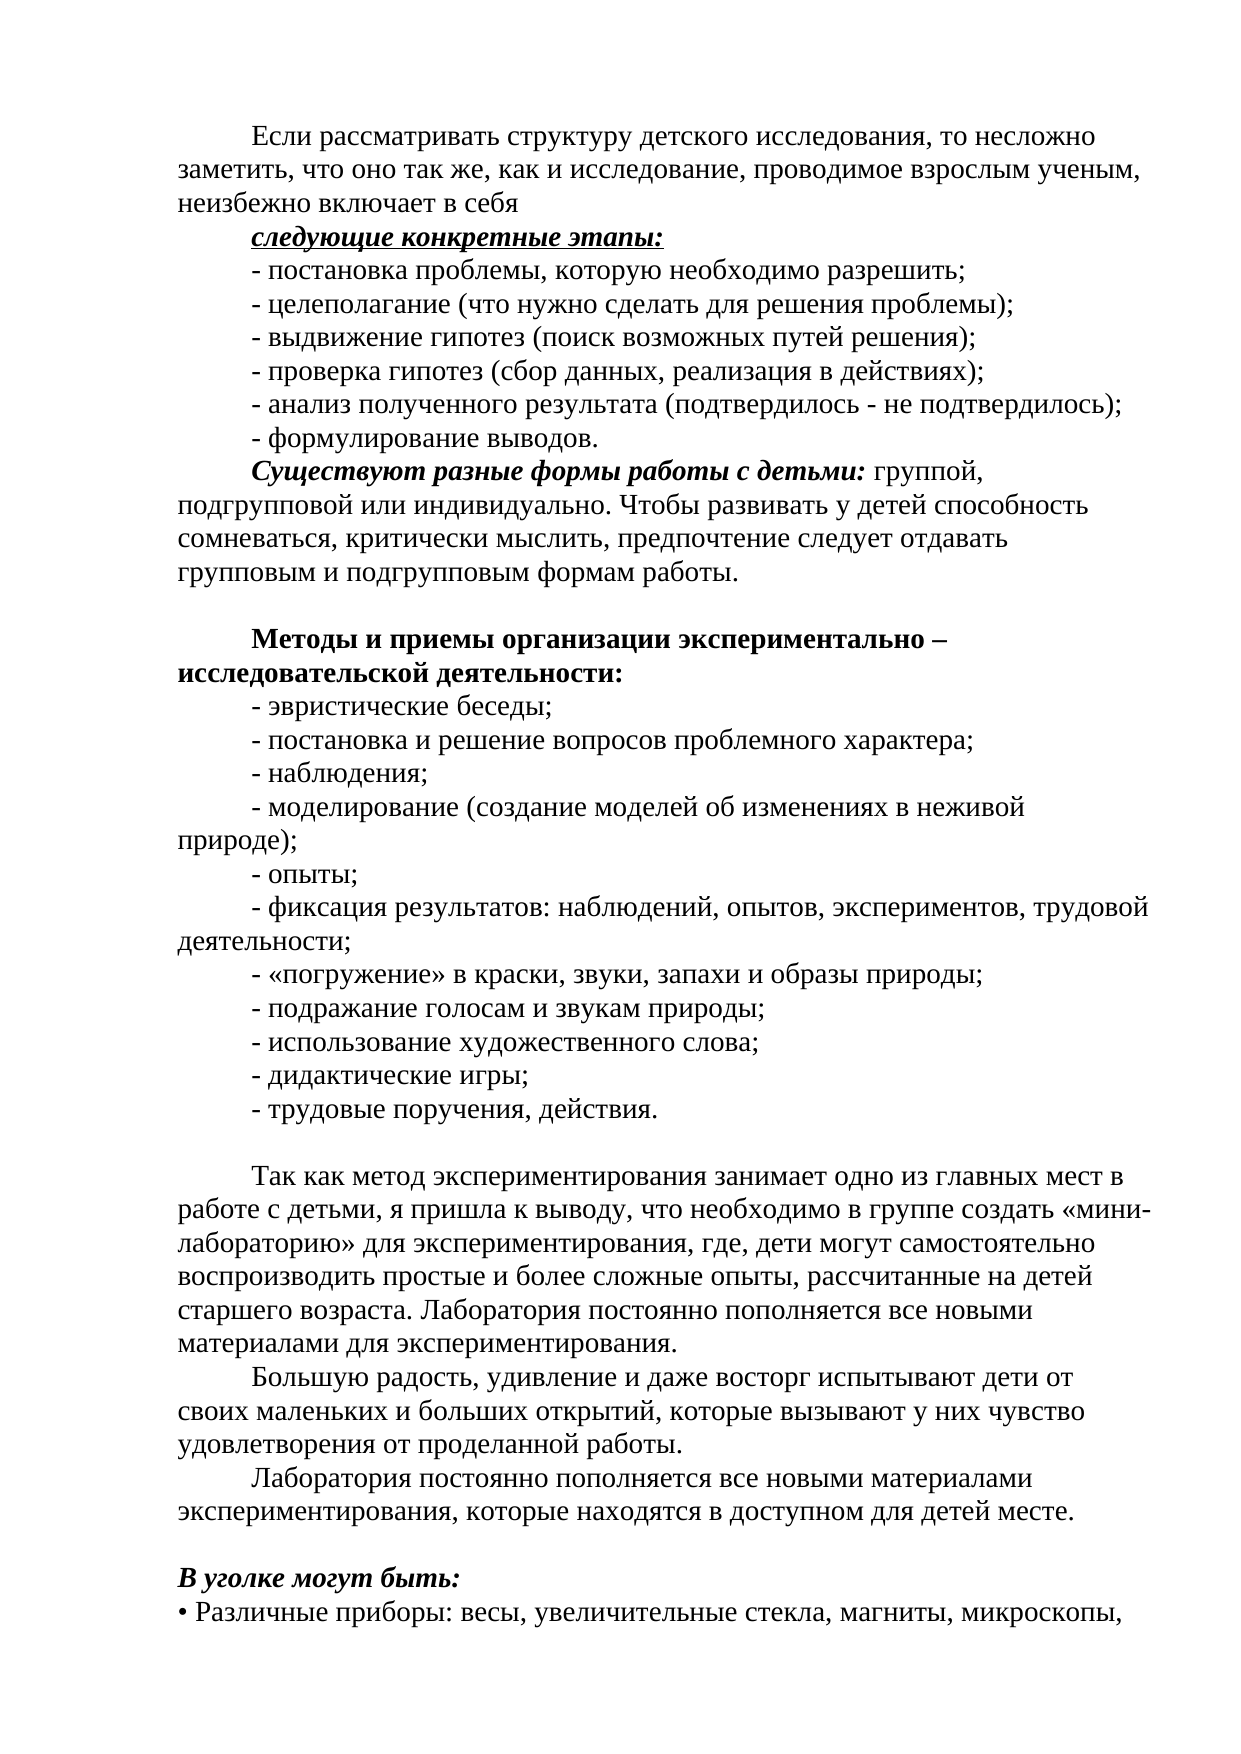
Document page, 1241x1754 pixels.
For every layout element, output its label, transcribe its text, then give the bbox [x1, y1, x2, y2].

text - наблюдения; [177, 755, 1152, 789]
text Лаборатория постоянно пополняется все новыми материалами экспериментирования, которые находятся в доступном для детей месте. [177, 1460, 1152, 1527]
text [177, 1527, 1152, 1627]
text - целеполагание (что нужно сделать для решения проблемы); [177, 286, 1152, 319]
text - постановка проблемы, которую необходимо разрешить; [177, 252, 1152, 286]
text Так как метод экспериментирования занимает одно из главных мест в работе с детьми, я пришла к выводу, что необходимо в группе создать «мини-лабораторию» для экспериментирования, где, дети могут самостоятельно воспроизводить простые и более сложные опыты, рассчитанные на детей старшего возраста. Лаборатория постоянно пополняется все новыми материалами для экспериментирования. [177, 1158, 1152, 1359]
text - формулирование выводов. [177, 420, 1152, 453]
text - постановка и решение вопросов проблемного характера; [177, 722, 1152, 755]
text - фиксация результатов: наблюдений, опытов, экспериментов, трудовой деятельности; [177, 889, 1152, 957]
text Большую радость, удивление и даже восторг испытывают дети от своих маленьких и больших открытий, которые вызывают у них чувство удовлетворения от проделанной работы. [177, 1359, 1152, 1460]
text следующие конкретные этапы: [177, 219, 1152, 252]
text - эвристические беседы; [177, 688, 1152, 722]
text Если рассматривать структуру детского исследования, то несложно заметить, что оно так же, как и исследование, проводимое взрослым ученым, неизбежно включает в себя [177, 118, 1152, 219]
text - проверка гипотез (сбор данных, реализация в действиях); [177, 353, 1152, 386]
text Существуют разные формы работы с детьми: группой, подгрупповой или индивидуально. Чтобы развивать у детей способность сомневаться, критически мыслить, предпочтение следует отдавать групповым и подгрупповым формам работы. [177, 453, 1152, 588]
text - подражание голосам и звукам природы; [177, 990, 1152, 1024]
text - выдвижение гипотез (поиск возможных путей решения); [177, 319, 1152, 353]
text - моделирование (создание моделей об изменениях в неживой природе); [177, 789, 1152, 856]
text - «погружение» в краски, звуки, запахи и образы природы; [177, 957, 1152, 990]
text Методы и приемы организации экспериментально – исследовательской деятельности: [177, 621, 1152, 688]
text - использование художественного слова; [177, 1024, 1152, 1057]
text - опыты; [177, 856, 1152, 889]
text - анализ полученного результата (подтвердилось - не подтвердилось); [177, 386, 1152, 420]
text - трудовые поручения, действия. [177, 1091, 1152, 1124]
text - дидактические игры; [177, 1057, 1152, 1091]
